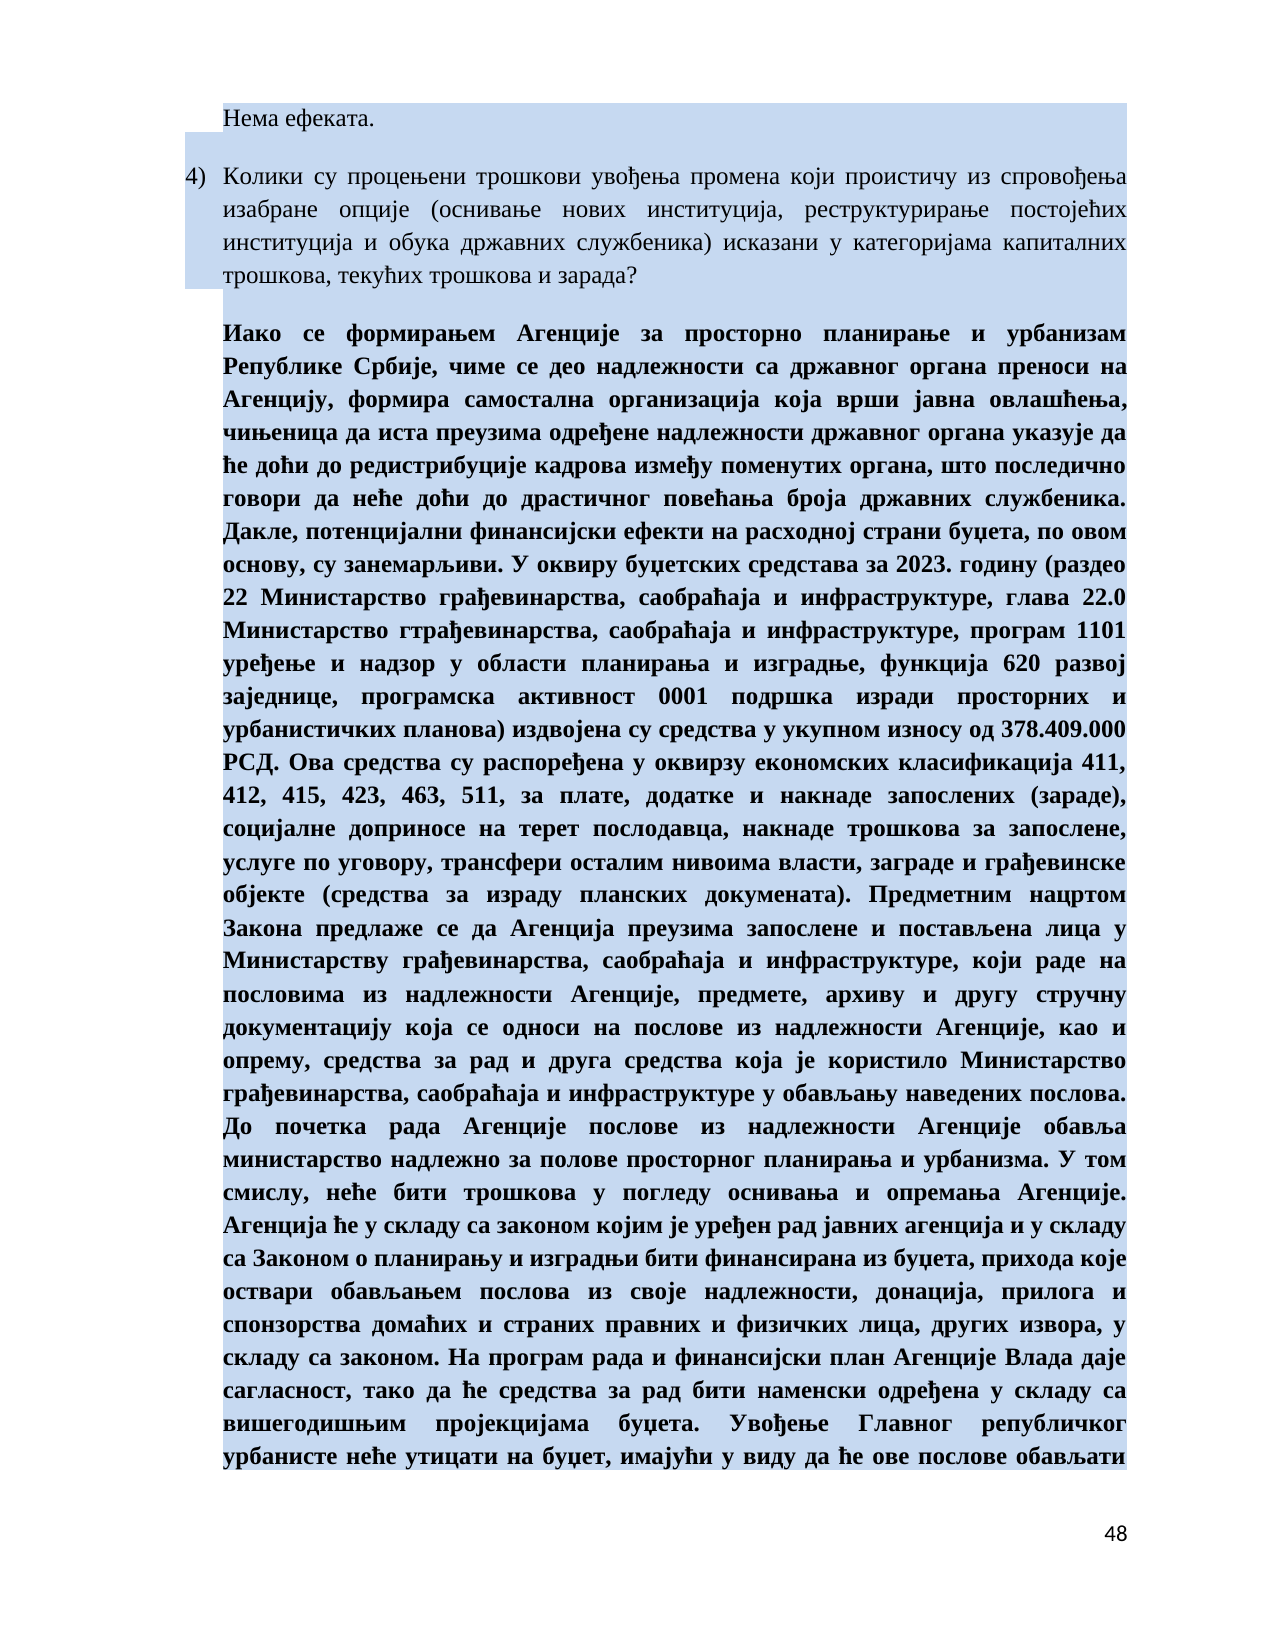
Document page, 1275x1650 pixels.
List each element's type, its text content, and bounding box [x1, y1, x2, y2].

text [223, 318, 1127, 1470]
text Нема ефеката. [223, 103, 1127, 132]
list Колики су процењени трошкови увођења промена који проистичу из спровођења изабране опције (оснивање нових институција, реструктурирање постојећих институција и обука државних службеника) исказани у категоријама капиталних трошкова, текућих трошкова и зарада? [185, 161, 1127, 289]
